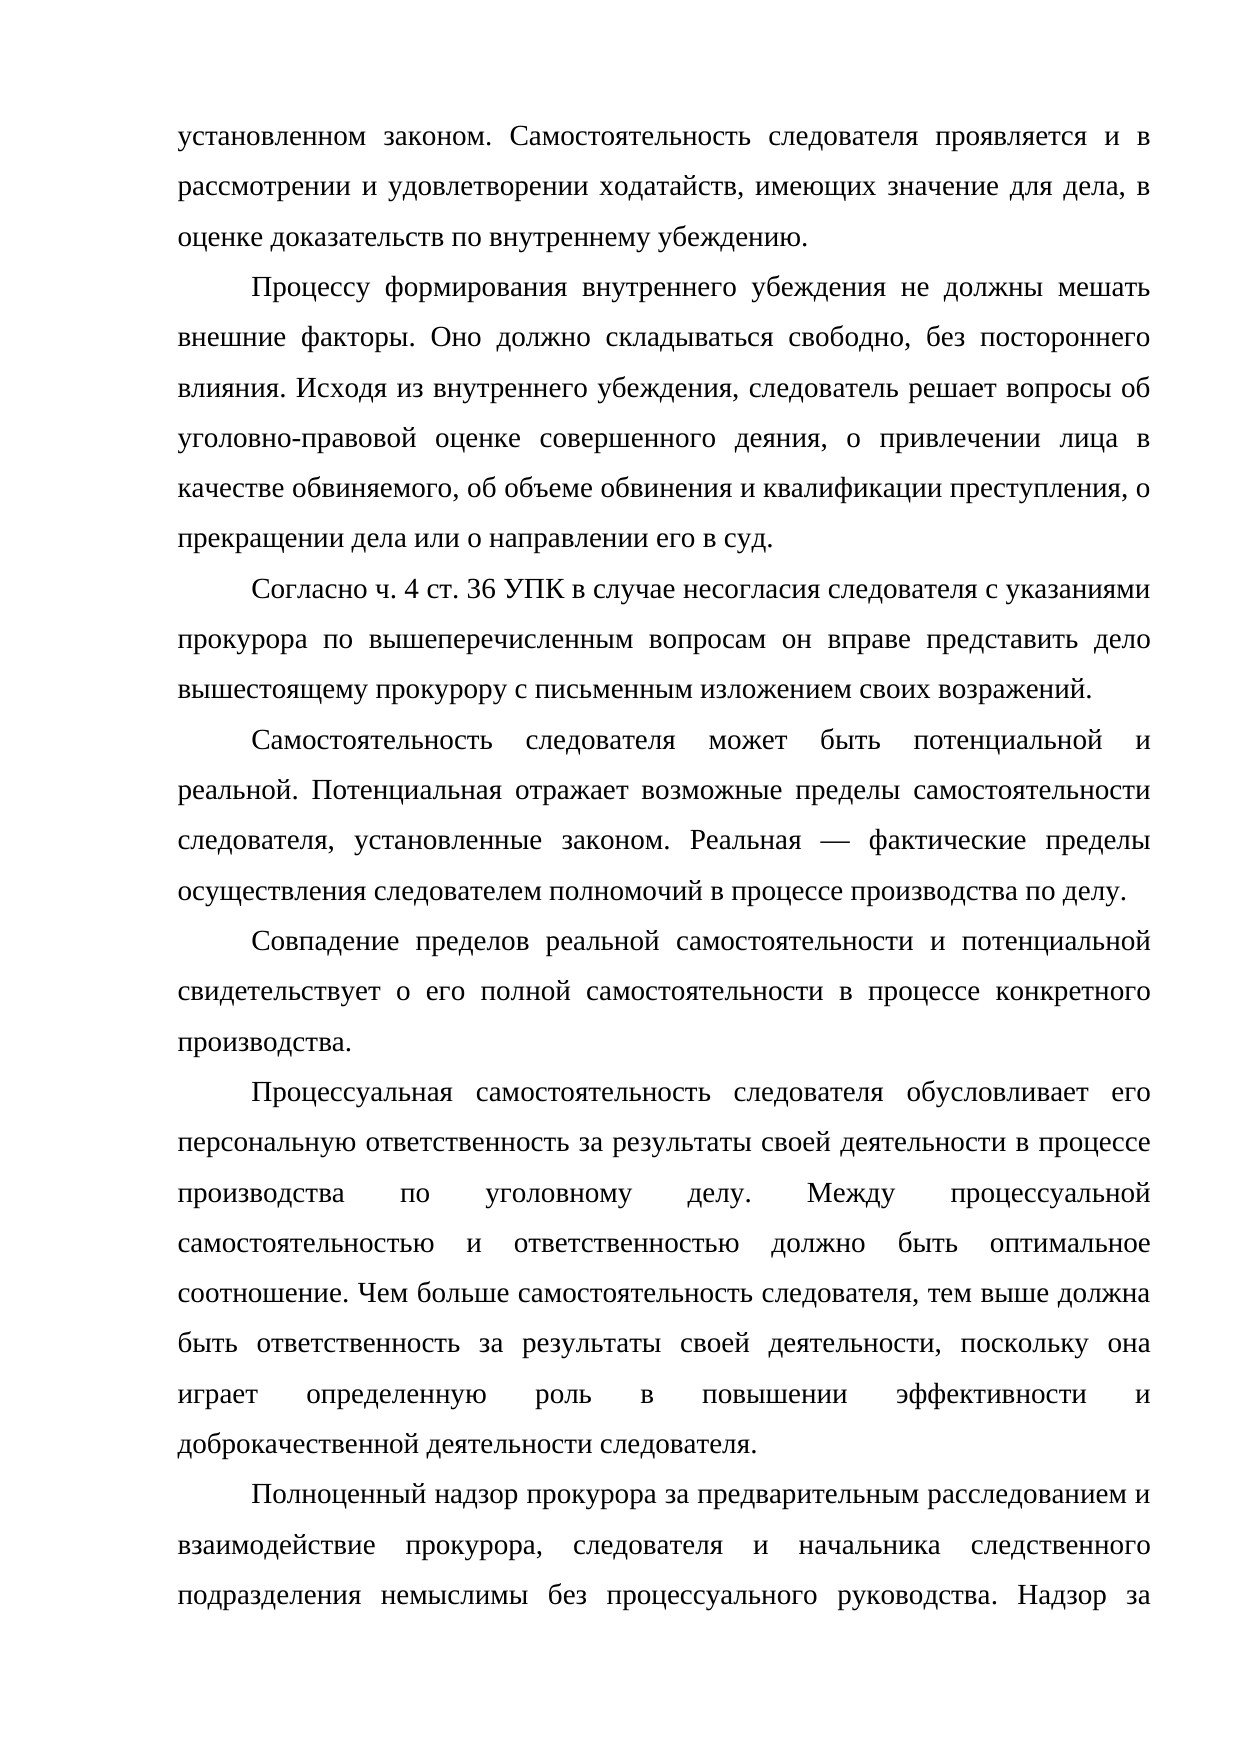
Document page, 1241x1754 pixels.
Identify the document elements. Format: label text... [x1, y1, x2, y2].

text Согласно ч. 4 ст. 36 УПК в случае несогласия следователя с указаниями прокурора по вышеперечисленным вопросам он вправе представить дело вышестоящему прокурору с письменным изложением своих возражений. [177, 571, 1152, 705]
text Самостоятельность следователя может быть потенциальной и реальной. Потенциальная отражает возможные пределы самостоятельности следователя, установленные законом. Реальная — фактические пределы осуществления следователем полномочий в процессе производства по делу. [177, 722, 1152, 906]
text Процессуальная самостоятельность следователя обусловливает его персональную ответственность за результаты своей деятельности в процессе производства по уголовному делу. Между процессуальной самостоятельностью и ответственностью должно быть оптимальное соотношение. Чем больше самостоятельность следователя, тем выше должна быть ответственность за результаты своей деятельности, поскольку она играет определенную роль в повышении эффективности и доброкачественной деятельности следователя. [177, 1074, 1152, 1460]
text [177, 1477, 1152, 1611]
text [177, 118, 1152, 252]
text Совпадение пределов реальной самостоятельности и потенциальной свидетельствует о его полной самостоятельности в процессе конкретного производства. [177, 923, 1152, 1057]
text Процессу формирования внутреннего убеждения не должны мешать внешние факторы. Оно должно складываться свободно, без постороннего влияния. Исходя из внутреннего убеждения, следователь решает вопросы об уголовно-правовой оценке совершенного деяния, о привлечении лица в качестве обвиняемого, об объеме обвинения и квалификации преступления, о прекращении дела или о направлении его в суд. [177, 269, 1152, 554]
